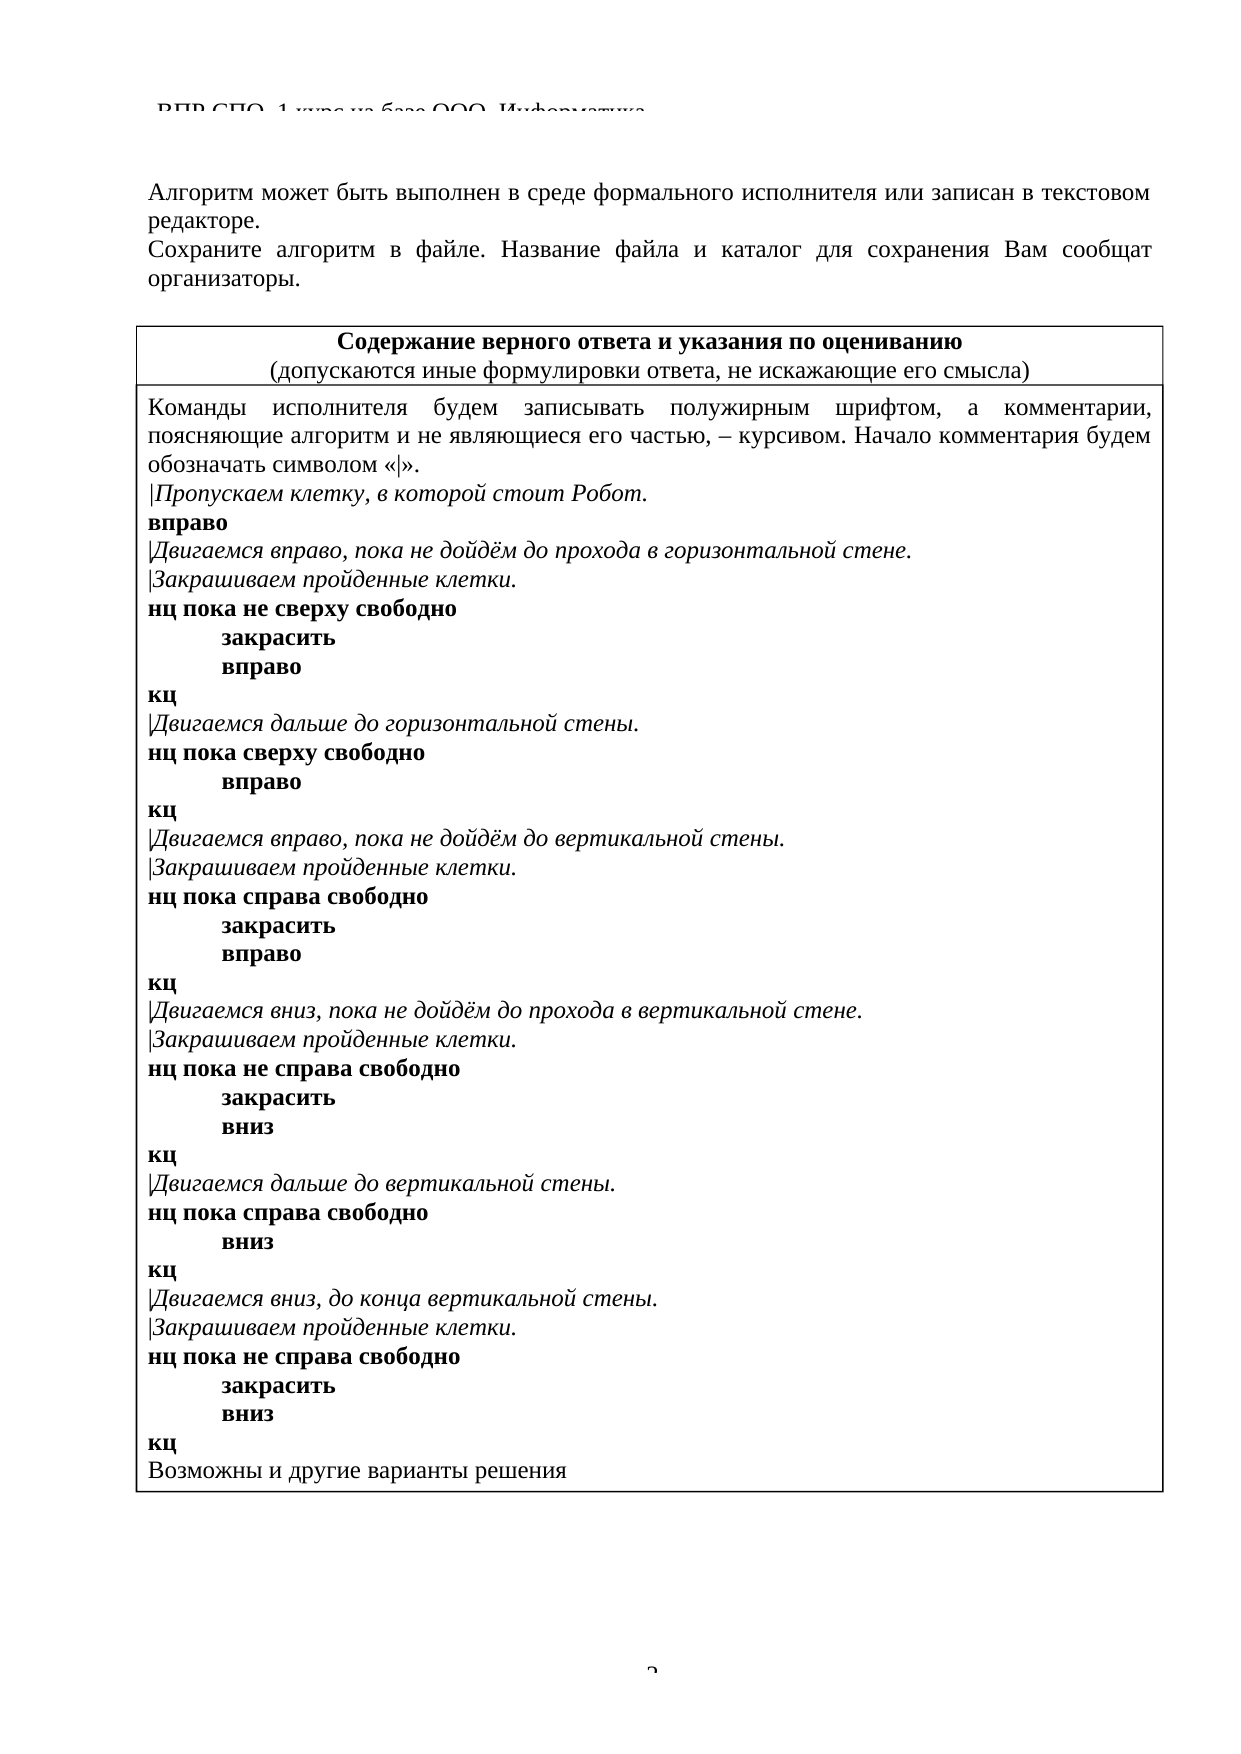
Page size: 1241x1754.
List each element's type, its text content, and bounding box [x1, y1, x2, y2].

subtitle нц пока не справа свободно закрасить [148, 1053, 462, 1111]
text вправо [221, 651, 1176, 679]
subtitle кц [148, 967, 1176, 996]
text |Закрашиваем пройденные клетки. [148, 1024, 1176, 1053]
text Сохраните алгоритм в файле. Название файла и каталог для сохранения Вам сообщат организаторы. [148, 234, 1152, 292]
text |Пропускаем клетку, в которой стоит Робот. [148, 478, 1176, 507]
subtitle кц [148, 679, 1176, 708]
text |Двигаемся дальше до горизонтальной стены. [148, 708, 1176, 737]
subtitle кц [148, 1140, 1176, 1168]
text |Двигаемся вправо, пока не дойдём до вертикальной стены. [148, 823, 1176, 852]
text вправо [221, 938, 1176, 967]
text Алгоритм может быть выполнен в среде формального исполнителя или записан в текстовом редакторе. [148, 177, 1152, 234]
text |Закрашиваем пройденные клетки. [148, 1312, 1176, 1341]
text (допускаются иные формулировки ответа, не искажающие его смысла) [190, 355, 1109, 384]
subtitle нц пока не сверху свободно закрасить [148, 593, 459, 651]
text |Закрашиваем пройденные клетки. [148, 564, 1176, 593]
text |Двигаемся дальше до вертикальной стены. [148, 1168, 1176, 1197]
subtitle нц пока справа свободно вниз [148, 1197, 430, 1255]
subtitle нц пока справа свободно закрасить [148, 881, 430, 938]
text Команды исполнителя будем записывать полужирным шрифтом, а комментарии, поясняющие алгоритм и не являющиеся его частью, – курсивом. Начало комментария будем обозначать символом «|». [148, 392, 1152, 478]
subtitle Содержание верного ответа и указания по оцениванию [190, 327, 1109, 355]
text |Двигаемся вниз, пока не дойдём до прохода в вертикальной стене. [148, 996, 1176, 1024]
subtitle вправо [148, 507, 1176, 536]
text Возможны и другие варианты решения [148, 1456, 1176, 1484]
text |Двигаемся вправо, пока не дойдём до прохода в горизонтальной стене. [148, 536, 1176, 564]
text вниз [221, 1111, 1176, 1140]
text |Закрашиваем пройденные клетки. [148, 852, 1176, 881]
text кц [148, 1255, 1176, 1283]
subtitle кц [148, 1427, 1176, 1456]
text вниз [221, 1398, 1176, 1427]
subtitle нц пока сверху свободно вправо [148, 737, 427, 794]
text |Двигаемся вниз, до конца вертикальной стены. [148, 1283, 1176, 1312]
text кц [148, 794, 1176, 823]
subtitle нц пока не справа свободно закрасить [148, 1341, 462, 1398]
